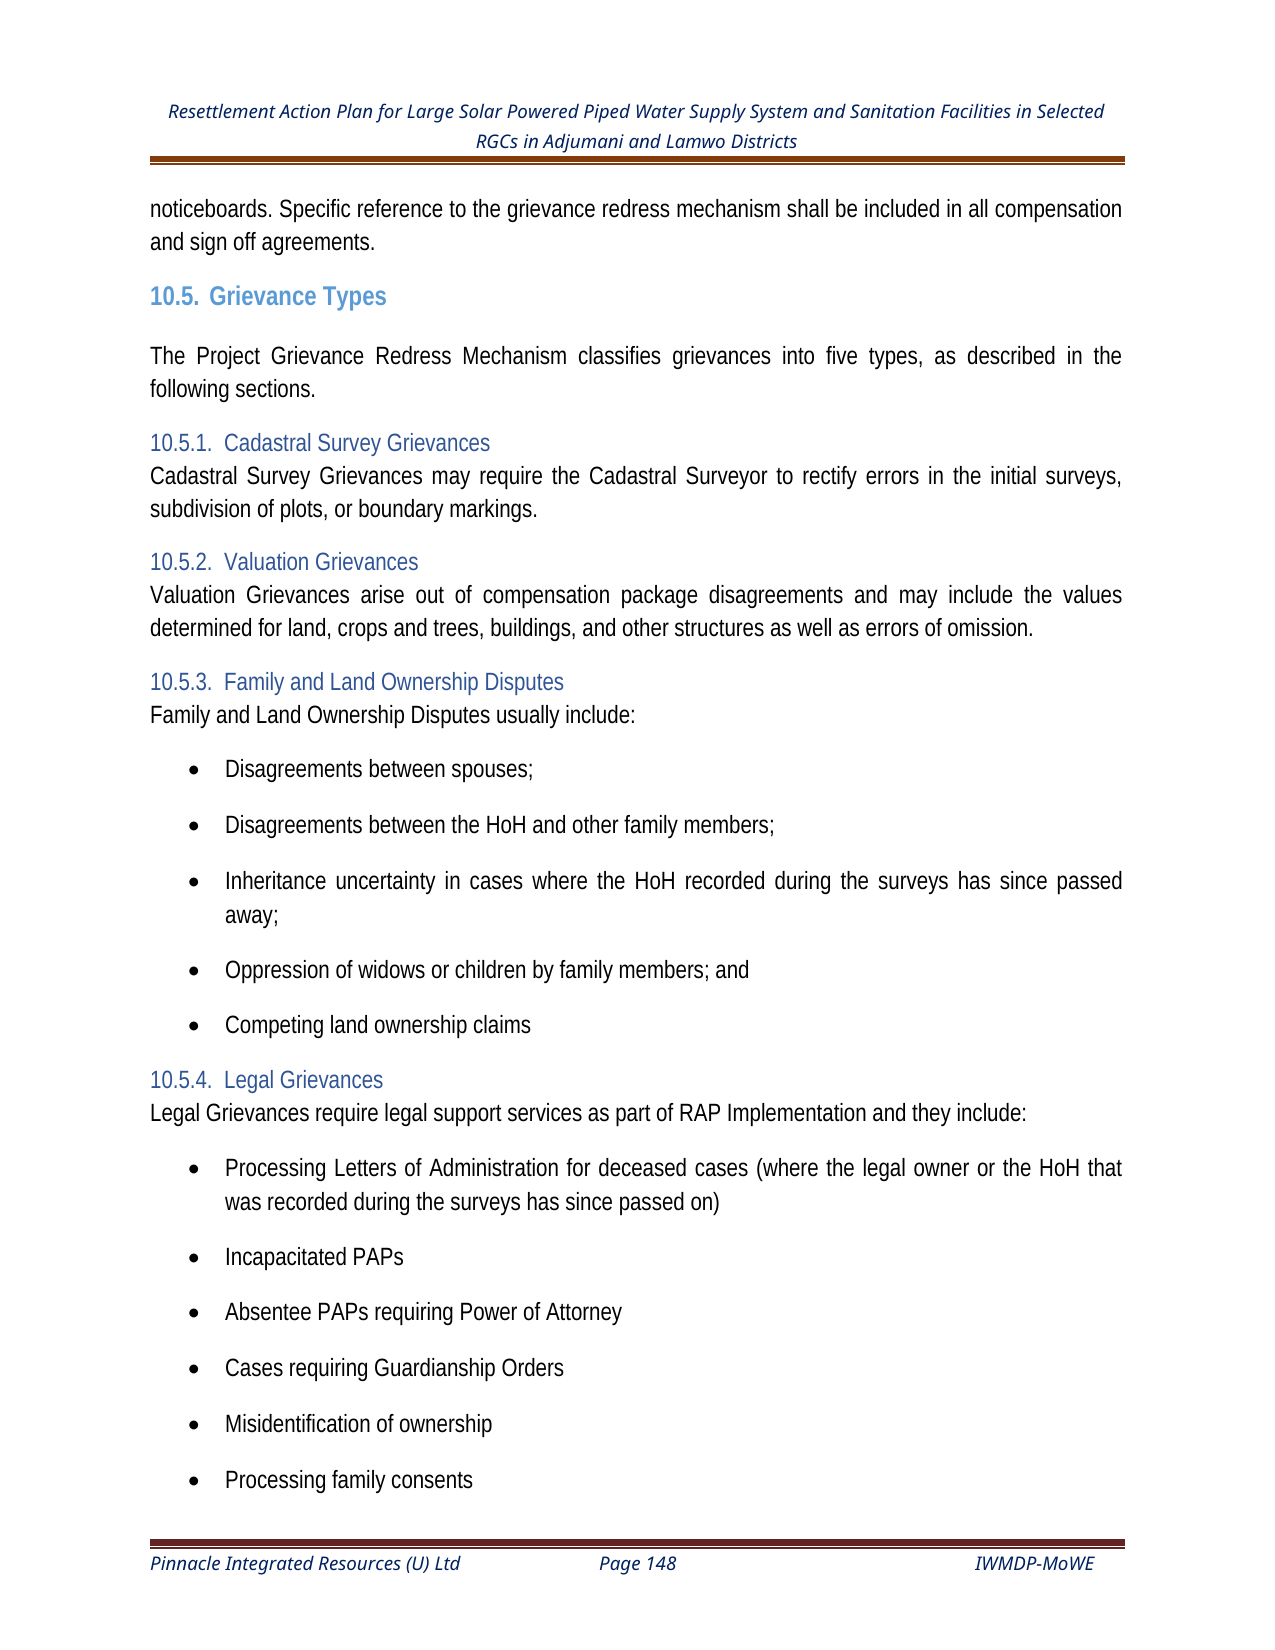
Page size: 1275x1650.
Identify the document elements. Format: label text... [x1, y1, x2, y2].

list Misidentification of ownership [187, 1408, 1125, 1439]
list Competing land ownership claims [187, 1010, 1125, 1040]
text Family and Land Ownership Disputes usually include: [150, 700, 1125, 728]
text Cadastral Survey Grievances may require the Cadastral Surveyor to rectify errors in the initial surveys, subdivision of plots, or boundary markings. [150, 461, 1125, 522]
list Disagreements between the HoH and other family members; [187, 809, 1125, 840]
subtitle Family and Land Ownership Disputes [150, 667, 1125, 696]
list Inheritance uncertainty in cases where the HoH recorded during the surveys has since passed away; [187, 865, 1125, 929]
subtitle Cadastral Survey Grievances [150, 428, 1125, 456]
list Cases requiring Guardianship Orders [187, 1352, 1125, 1383]
subtitle Valuation Grievances [150, 547, 1125, 576]
subtitle Grievance Types [150, 281, 1125, 312]
list Absentee PAPs requiring Power of Attorney [187, 1297, 1125, 1327]
text Valuation Grievances arise out of compensation package disagreements and may include the values determined for land, crops and trees, buildings, and other structures as well as errors of omission. [150, 580, 1125, 642]
list Incapacitated PAPs [187, 1241, 1125, 1271]
list Disagreements between spouses; [187, 754, 1125, 784]
list Processing family consents [187, 1464, 1125, 1494]
list Processing Letters of Administration for deceased cases (where the legal owner or the HoH that was recorded during the surveys has since passed on) [187, 1152, 1125, 1216]
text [150, 194, 1125, 255]
subtitle Legal Grievances [150, 1066, 1125, 1094]
text Legal Grievances require legal support services as part of RAP Implementation and they include: [150, 1098, 1125, 1127]
list Oppression of widows or children by family members; and [187, 954, 1125, 984]
text The Project Grievance Redress Mechanism classifies grievances into five types, as described in the following sections. [150, 341, 1125, 403]
